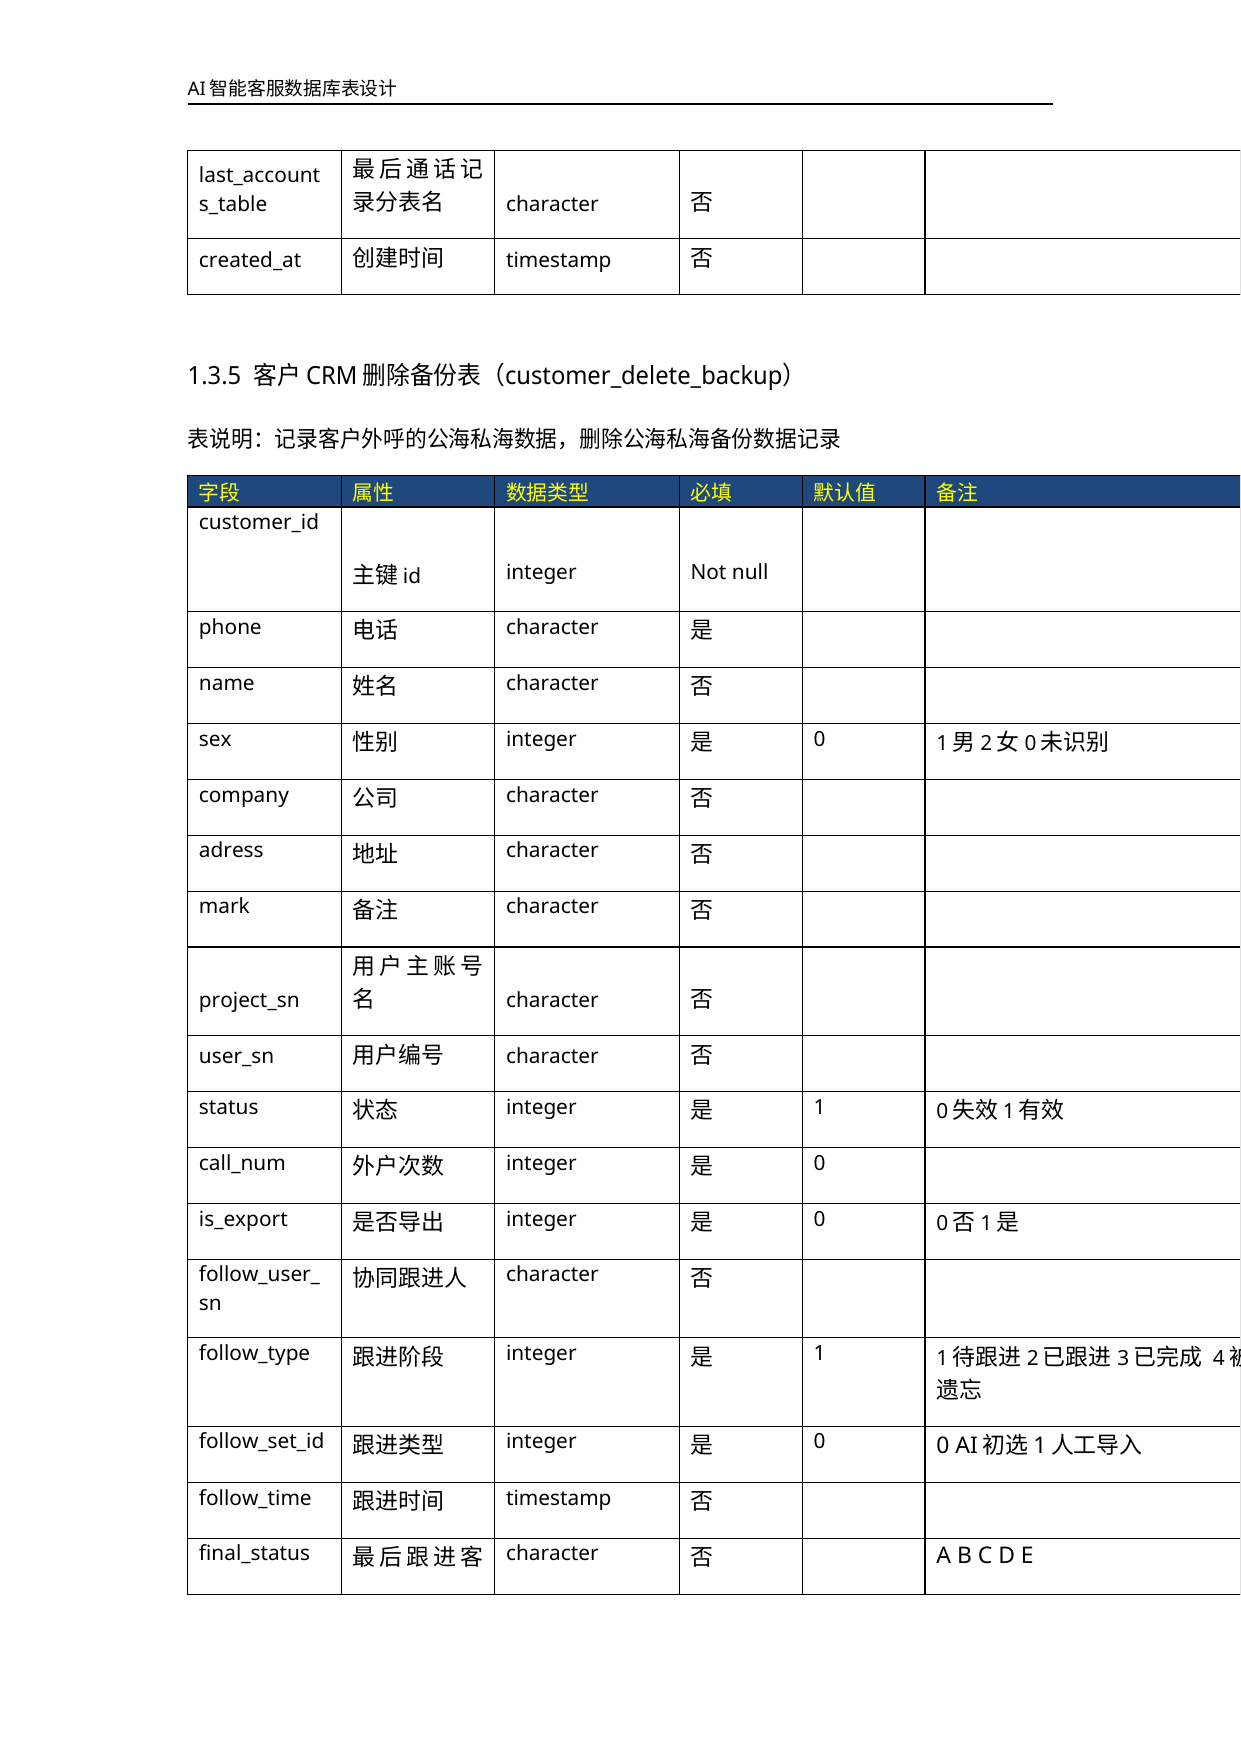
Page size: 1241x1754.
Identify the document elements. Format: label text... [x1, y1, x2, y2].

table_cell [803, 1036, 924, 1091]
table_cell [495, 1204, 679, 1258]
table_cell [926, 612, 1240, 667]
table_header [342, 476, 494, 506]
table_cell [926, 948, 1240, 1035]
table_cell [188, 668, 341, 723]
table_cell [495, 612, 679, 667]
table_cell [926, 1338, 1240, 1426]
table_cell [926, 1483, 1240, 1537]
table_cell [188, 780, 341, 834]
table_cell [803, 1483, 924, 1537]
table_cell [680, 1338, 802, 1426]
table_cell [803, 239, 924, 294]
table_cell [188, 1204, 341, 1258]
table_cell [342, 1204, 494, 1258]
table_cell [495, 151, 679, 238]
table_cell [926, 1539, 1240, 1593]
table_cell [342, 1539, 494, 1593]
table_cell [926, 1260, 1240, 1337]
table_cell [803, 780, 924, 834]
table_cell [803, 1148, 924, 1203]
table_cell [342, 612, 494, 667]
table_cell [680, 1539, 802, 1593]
subtitle 1.3.5 客户CRM删除备份表（customer_delete_backup） [187, 356, 1053, 392]
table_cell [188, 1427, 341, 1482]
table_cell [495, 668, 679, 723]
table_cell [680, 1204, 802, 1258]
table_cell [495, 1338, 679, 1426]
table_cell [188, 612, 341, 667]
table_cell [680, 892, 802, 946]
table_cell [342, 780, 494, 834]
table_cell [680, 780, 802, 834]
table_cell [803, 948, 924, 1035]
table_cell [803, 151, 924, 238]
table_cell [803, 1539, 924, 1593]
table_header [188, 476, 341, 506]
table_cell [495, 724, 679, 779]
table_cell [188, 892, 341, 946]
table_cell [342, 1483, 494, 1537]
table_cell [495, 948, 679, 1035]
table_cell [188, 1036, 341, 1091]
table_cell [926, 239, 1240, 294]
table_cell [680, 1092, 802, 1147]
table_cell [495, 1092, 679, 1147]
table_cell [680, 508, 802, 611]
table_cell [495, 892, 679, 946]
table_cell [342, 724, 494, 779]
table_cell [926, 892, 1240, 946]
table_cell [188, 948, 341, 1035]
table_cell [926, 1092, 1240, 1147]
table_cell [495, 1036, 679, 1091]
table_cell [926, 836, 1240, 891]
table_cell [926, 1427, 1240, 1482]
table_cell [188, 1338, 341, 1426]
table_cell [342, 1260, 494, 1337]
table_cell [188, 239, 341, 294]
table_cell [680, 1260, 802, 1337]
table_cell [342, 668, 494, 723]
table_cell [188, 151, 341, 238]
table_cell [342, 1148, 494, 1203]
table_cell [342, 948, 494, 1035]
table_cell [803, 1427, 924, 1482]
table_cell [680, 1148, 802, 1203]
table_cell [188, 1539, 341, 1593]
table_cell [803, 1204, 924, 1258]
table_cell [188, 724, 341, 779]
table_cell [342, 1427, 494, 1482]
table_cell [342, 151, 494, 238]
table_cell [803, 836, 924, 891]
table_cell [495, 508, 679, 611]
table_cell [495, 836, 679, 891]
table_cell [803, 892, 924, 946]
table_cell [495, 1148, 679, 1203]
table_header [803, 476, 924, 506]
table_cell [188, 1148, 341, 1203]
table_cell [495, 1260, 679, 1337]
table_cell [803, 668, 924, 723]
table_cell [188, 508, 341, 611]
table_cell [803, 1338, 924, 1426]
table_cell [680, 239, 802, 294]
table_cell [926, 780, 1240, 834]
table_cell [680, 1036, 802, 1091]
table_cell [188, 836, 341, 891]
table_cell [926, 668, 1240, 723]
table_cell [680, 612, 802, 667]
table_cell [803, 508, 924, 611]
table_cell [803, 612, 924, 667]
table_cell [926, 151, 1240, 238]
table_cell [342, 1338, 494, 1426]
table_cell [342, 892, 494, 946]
text 表说明：记录客户外呼的公海私海数据，删除公海私海备份数据记录 [187, 421, 1053, 454]
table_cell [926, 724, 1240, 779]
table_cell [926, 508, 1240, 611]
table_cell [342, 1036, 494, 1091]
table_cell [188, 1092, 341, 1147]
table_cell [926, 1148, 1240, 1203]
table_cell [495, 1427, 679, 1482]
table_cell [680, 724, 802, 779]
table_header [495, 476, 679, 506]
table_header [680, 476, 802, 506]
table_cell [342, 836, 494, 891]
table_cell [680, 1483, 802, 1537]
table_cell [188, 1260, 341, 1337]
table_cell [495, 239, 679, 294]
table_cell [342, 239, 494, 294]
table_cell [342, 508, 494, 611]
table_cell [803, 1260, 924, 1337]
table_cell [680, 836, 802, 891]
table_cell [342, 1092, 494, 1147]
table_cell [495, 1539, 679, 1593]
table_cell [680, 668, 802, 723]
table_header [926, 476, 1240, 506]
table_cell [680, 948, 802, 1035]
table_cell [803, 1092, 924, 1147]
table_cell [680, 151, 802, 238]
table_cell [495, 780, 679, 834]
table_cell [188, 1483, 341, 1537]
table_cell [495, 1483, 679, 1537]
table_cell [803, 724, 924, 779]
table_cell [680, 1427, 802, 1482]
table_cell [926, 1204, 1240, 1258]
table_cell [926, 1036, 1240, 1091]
